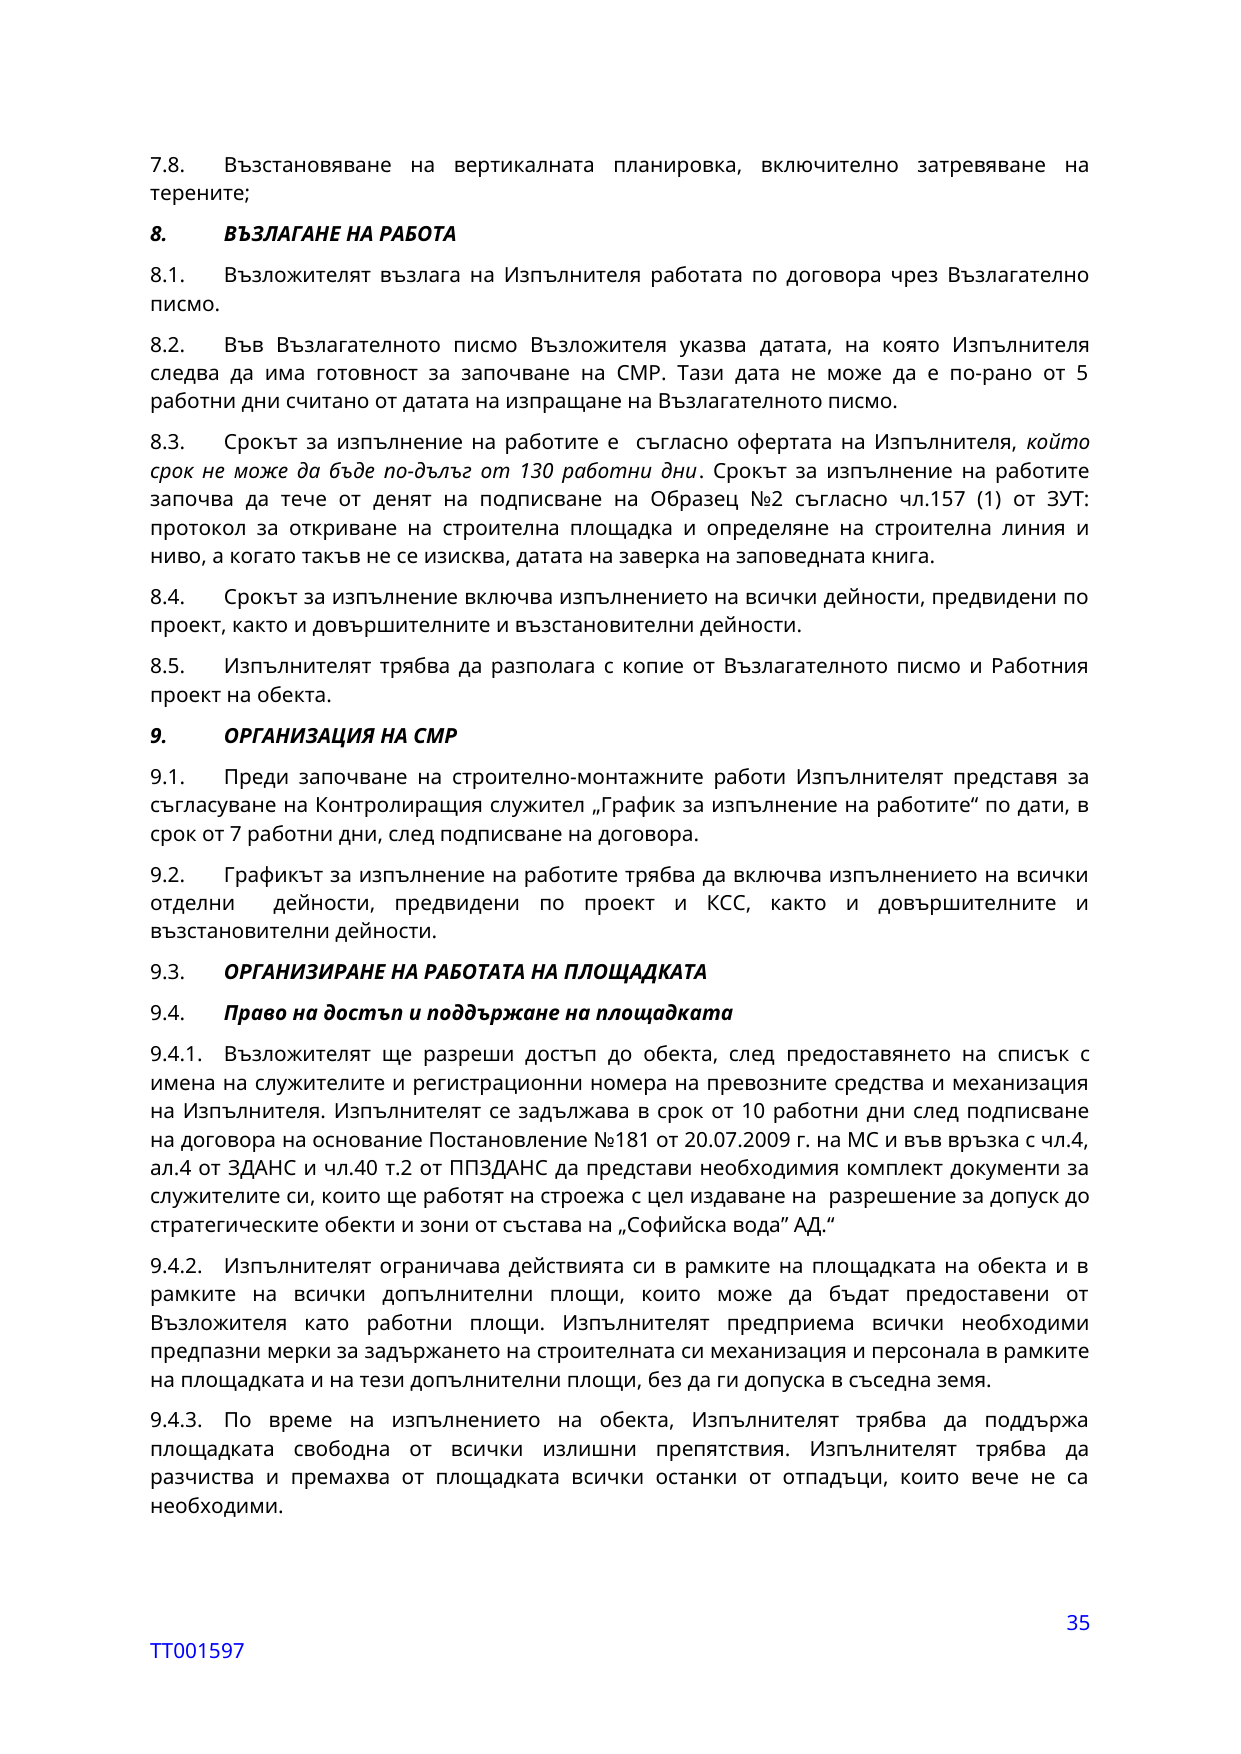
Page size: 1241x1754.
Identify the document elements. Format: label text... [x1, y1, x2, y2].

list Възложителят ще разреши достъп до обекта, след предоставянето на списък с имена на служителите и регистрационни номера на превозните средства и механизация на Изпълнителя. Изпълнителят се задължава в срок от 10 работни дни след подписване на договора на основание Постановление №181 от 20.07.2009 г. на МС и във връзка с чл.4, ал.4 от ЗДАНС и чл.40 т.2 от ППЗДАНС да представи необходимия комплект документи за служителите си, които ще работят на строежа с цел издаване на разрешение за допуск до стратегическите обекти и зони от състава на „Софийска вода” АД.“ [150, 1039, 1090, 1238]
list Възстановяване на вертикалната планировка, включително затревяване на терените; [150, 150, 1090, 207]
list Преди започване на строително-монтажните работи Изпълнителят представя за съгласуване на Контролиращия служител „График за изпълнение на работите“ по дати, в срок от 7 работни дни, след подписване на договора. [150, 762, 1090, 847]
list Срокът за изпълнение на работите е съгласно офертата на Изпълнителя, който срок не може да бъде по-дълъг от 130 работни дни. Срокът за изпълнение на работите започва да тече от денят на подписване на Образец №2 съгласно чл.157 (1) от ЗУТ: протокол за откриване на строителна площадка и определяне на строителна линия и ниво, а когато такъв не се изисква, датата на заверка на заповедната книга. [150, 427, 1090, 570]
list Изпълнителят трябва да разполага с копие от Възлагателното писмо и Работния проект на обекта. [150, 652, 1090, 708]
list Във Възлагателното писмо Възложителя указва датата, на която Изпълнителя следва да има готовност за започване на СМР. Тази дата не може да е по-рано от 5 работни дни считано от датата на изпращане на Възлагателното писмо. [150, 330, 1090, 415]
list Право на достъп и поддържане на площадката [150, 998, 1090, 1027]
list По време на изпълнението на обекта, Изпълнителят трябва да поддържа площадката свободна от всички излишни препятствия. Изпълнителят трябва да разчиства и премахва от площадката всички останки от отпадъци, които вече не са необходими. [150, 1406, 1090, 1519]
list Графикът за изпълнение на работите трябва да включва изпълнението на всички отделни дейности, предвидени по проект и КСС, както и довършителните и възстановителни дейности. [150, 860, 1090, 945]
list Срокът за изпълнение включва изпълнението на всички дейности, предвидени по проект, както и довършителните и възстановителни дейности. [150, 582, 1090, 639]
list ВЪЗЛАГАНЕ НА РАБОТА [150, 219, 1090, 248]
list ОРГАНИЗИРАНЕ НА РАБОТАТА НА ПЛОЩАДКАТА [150, 957, 1090, 986]
list ОРГАНИЗАЦИЯ НА СМР [150, 721, 1090, 749]
list Възложителят възлага на Изпълнителя работата по договора чрез Възлагателно писмо. [150, 260, 1090, 317]
list Изпълнителят ограничава действията си в рамките на площадката на обекта и в рамките на всички допълнителни площи, които може да бъдат предоставени от Възложителя като работни площи. Изпълнителят предприема всички необходими предпазни мерки за задържането на строителната си механизация и персонала в рамките на площадката и на тези допълнителни площи, без да ги допуска в съседна земя. [150, 1251, 1090, 1393]
